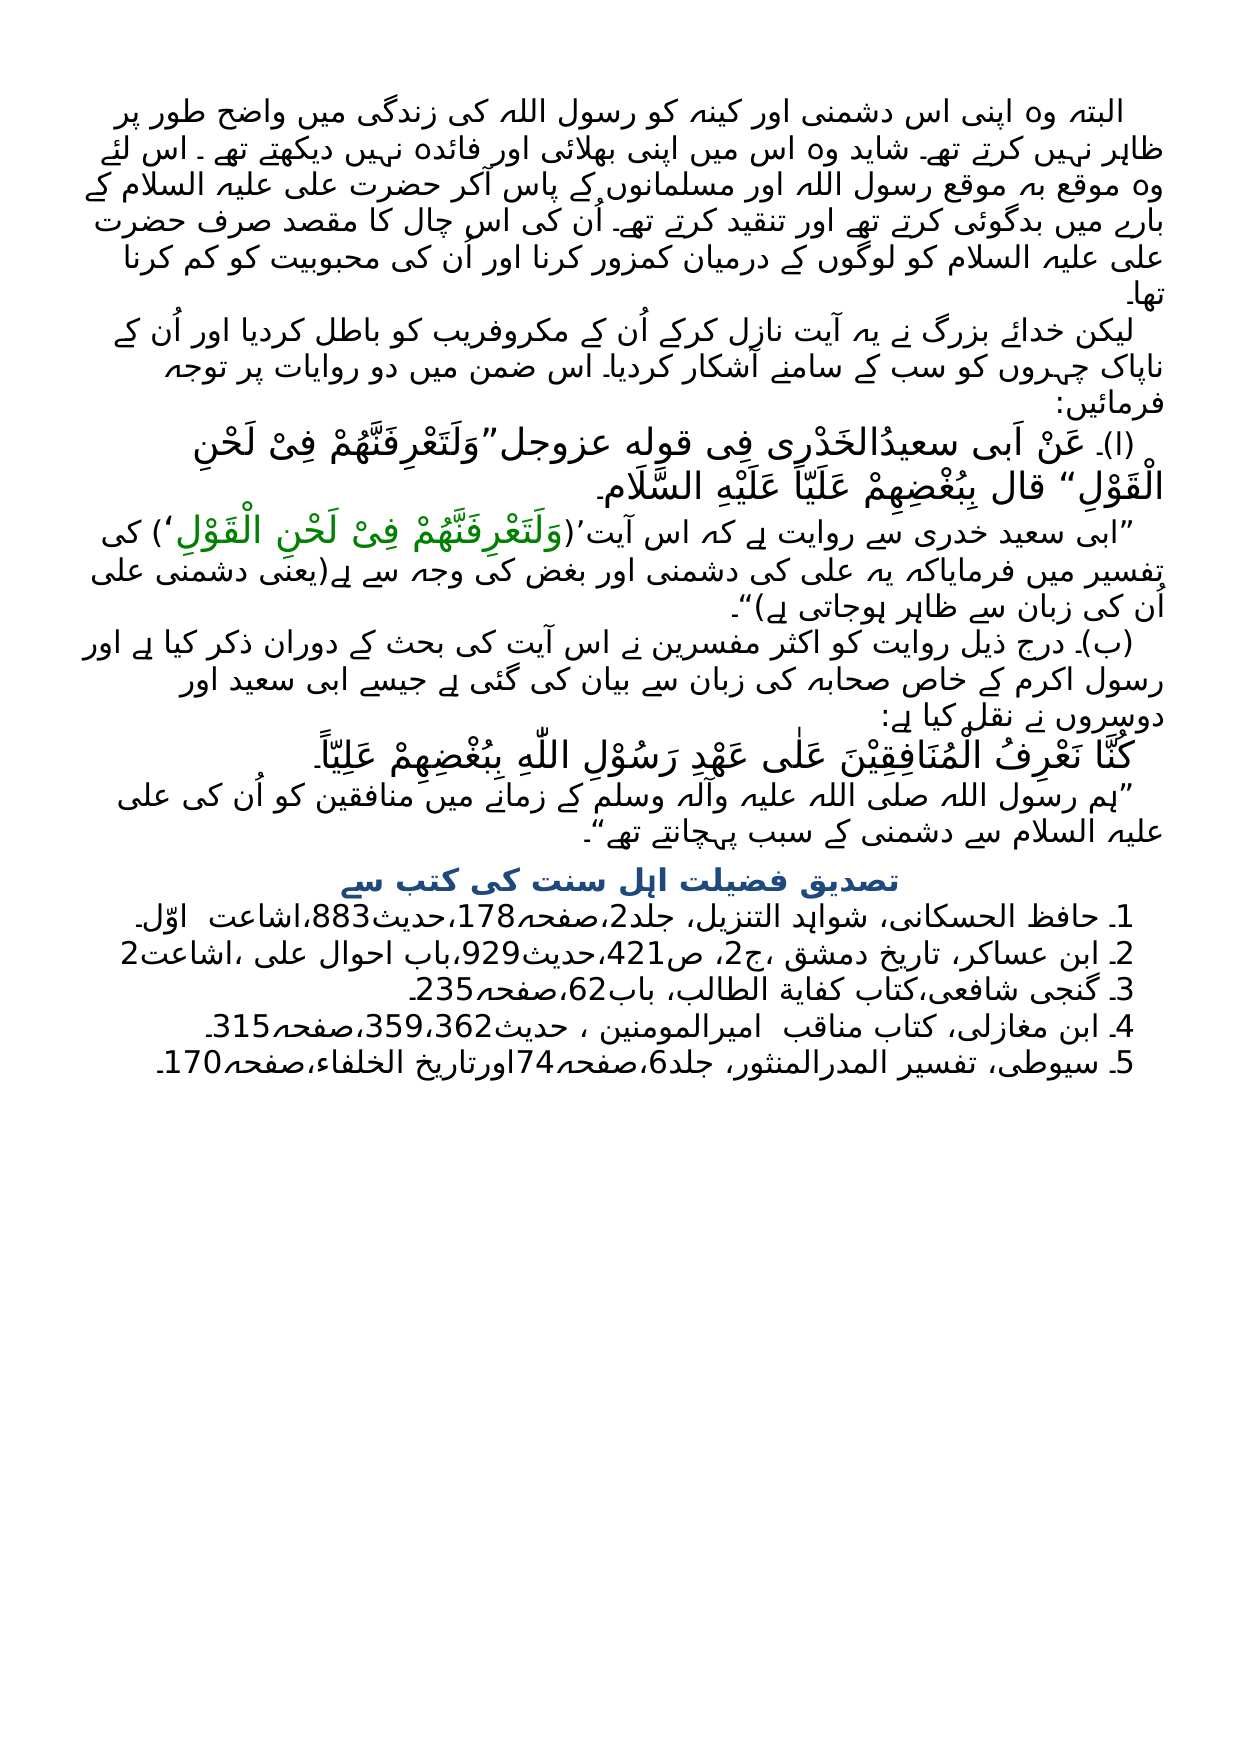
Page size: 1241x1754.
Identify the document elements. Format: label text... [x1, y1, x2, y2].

subtitle تصدیق فضیلت اہل سنت کی کتب سے [75, 862, 1165, 899]
text ”ہم رسول اللہ صلی اللہ علیہ وآلہ وسلم کے زمانے میں منافقین کو اُن کی علی علیہ السلام سے دشمنی کے سبب پہچانتے تھے“۔ [75, 777, 1165, 850]
text لیکن خدائے بزرگ نے یہ آیت نازل کرکے اُن کے مکروفریب کو باطل کردیا اور اُن کے ناپاک چہروں کو سب کے سامنے آشکار کردیا۔ اس ضمن میں دو روایات پر توجہ فرمائیں: [75, 312, 1165, 421]
text (ا)۔ عَنْ اَبی سعیدُالخَدْری فِی قوله عزوجل”وَلَتَعْرِفَنَّهُمْ فِیْ لَحْنِ الْقَوْلِ“ قال بِبُغْضِهِمْ عَلَیّاً عَلَیْهِ السَّلَام۔ [75, 421, 1165, 508]
text ”ابی سعید خدری سے روایت ہے کہ اس آیت’(وَلَتَعْرِفَنَّهُمْ فِیْ لَحْنِ الْقَوْلِ‘) کی تفسیر میں فرمایاکہ یہ علی کی دشمنی اور بغض کی وجہ سے ہے(یعنی دشمنی علی اُن کی زبان سے ظاہر ہوجاتی ہے)“۔ [75, 508, 1165, 624]
text 2۔ ابن عساکر، تاریخ دمشق ،ج2، ص421،حدیث929،باب احوال علی ،اشاعت2 [75, 935, 1165, 972]
text 4۔ ابن مغازلی، کتاب مناقب امیرالمومنین ، حدیث359،362،صفحہ315۔ [75, 1008, 1165, 1044]
text (ب)۔ درج ذیل روایت کو اکثر مفسرین نے اس آیت کی بحث کے دوران ذکر کیا ہے اور رسول اکرم کے خاص صحابہ کی زبان سے بیان کی گئی ہے جیسے ابی سعید اور دوسروں نے نقل کیا ہے: [75, 624, 1165, 734]
text 1۔ حافظ الحسکانی، شواہد التنزیل، جلد2،صفحہ178،حدیث883،اشاعت اوّل۔ [75, 899, 1165, 935]
text 3۔ گنجی شافعی،کتاب کفایة الطالب، باب62،صفحہ235۔ [75, 972, 1165, 1008]
text البتہ وہ اپنی اس دشمنی اور کینہ کو رسول اللہ کی زندگی میں واضح طور پر ظاہر نہیں کرتے تھے۔ شاید وہ اس میں اپنی بھلائی اور فائدہ نہیں دیکھتے تھے ۔ اس لئے وہ موقع بہ موقع رسول اللہ اور مسلمانوں کے پاس آکر حضرت علی علیہ السلام کے بارے میں بدگوئی کرتے تھے اور تنقید کرتے تھے۔ اُن کی اس چال کا مقصد صرف حضرت علی علیہ السلام کو لوگوں کے درمیان کمزور کرنا اور اُن کی محبوبیت کو کم کرنا تھا۔ [75, 94, 1165, 312]
text کُنَّا نَعْرِفُ الْمُنَافِقِیْنَ عَلٰی عَهْدِ رَسُوْلِ اللّٰهِ بِبُغْضِهِمْ عَلِیّاً۔ [75, 734, 1165, 777]
text 5۔ سیوطی، تفسیر المدرالمنثور، جلد6،صفحہ74اورتاریخ الخلفاء،صفحہ170۔ [75, 1044, 1165, 1081]
